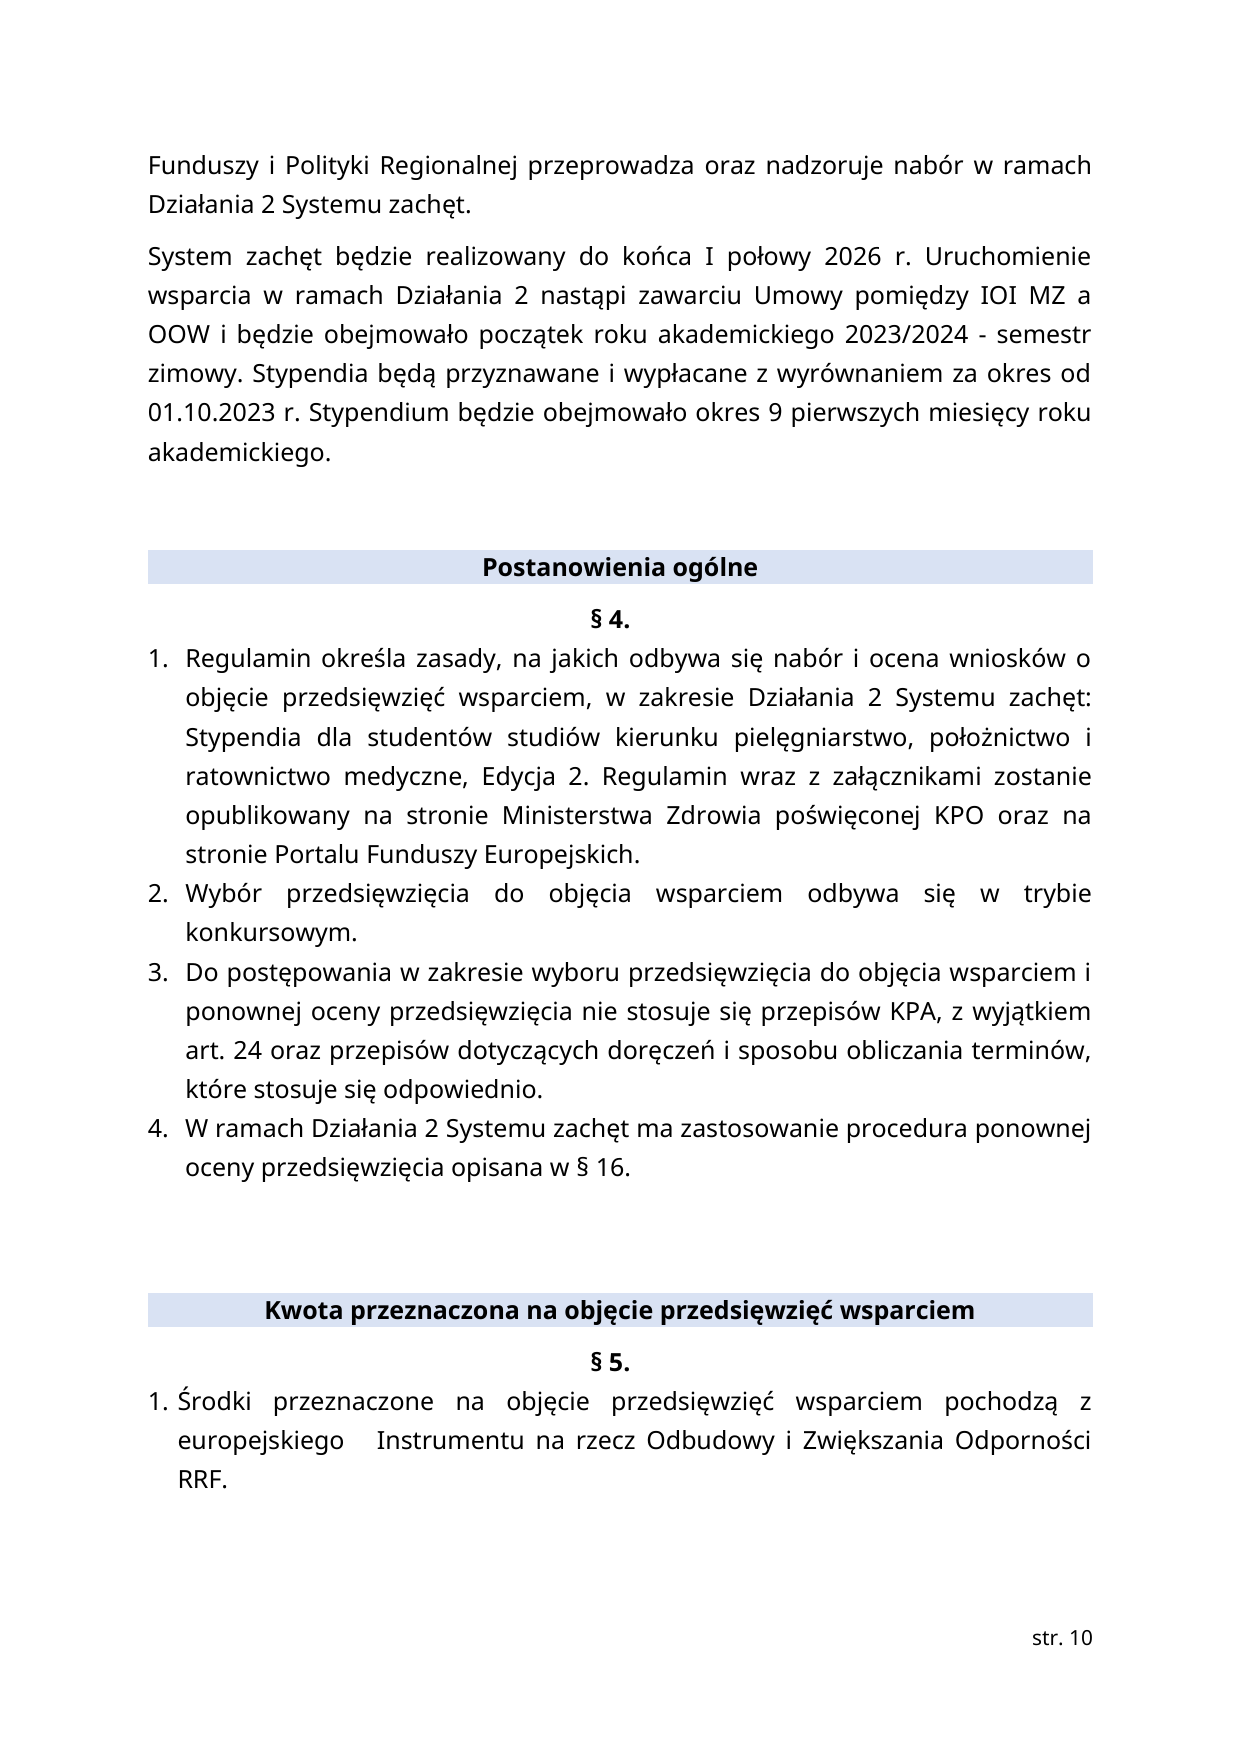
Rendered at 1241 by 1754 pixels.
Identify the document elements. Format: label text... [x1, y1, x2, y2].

list § 4. [553, 602, 1093, 636]
list Regulamin określa zasady, na jakich odbywa się nabór i ocena wniosków o objęcie przedsięwzięć wsparciem, w zakresie Działania 2 Systemu zachęt: Stypendia dla studentów studiów kierunku pielęgniarstwo, położnictwo i ratownictwo medyczne, Edycja 2. Regulamin wraz z załącznikami zostanie opublikowany na stronie Ministerstwa Zdrowia poświęconej KPO oraz na stronie Portalu Funduszy Europejskich. [148, 641, 1093, 871]
list Wybór przedsięwzięcia do objęcia wsparciem odbywa się w trybie konkursowym. [148, 876, 1093, 949]
subtitle Postanowienia ogólne [148, 550, 1093, 584]
list Środki przeznaczone na objęcie przedsięwzięć wsparciem pochodzą z europejskiego Instrumentu na rzecz Odbudowy i Zwiększania Odporności RRF. [148, 1442, 1093, 1554]
text System zachęt będzie realizowany do końca I połowy 2026 r. Uruchomienie wsparcia w ramach Działania 2 nastąpi zawarciu Umowy pomiędzy IOI MZ a OOW i będzie obejmowało początek roku akademickiego 2023/2024 - semestr zimowy. Stypendia będą przyznawane i wypłacane z wyrównaniem za okres od 01.10.2023 r. Stypendium będzie obejmowało okres 9 pierwszych miesięcy roku akademickiego. [148, 238, 1093, 468]
list Do postępowania w zakresie wyboru przedsięwzięcia do objęcia wsparciem i ponownej oceny przedsięwzięcia nie stosuje się przepisów KPA, z wyjątkiem art. 24 oraz przepisów dotyczących doręczeń i sposobu obliczania terminów, które stosuje się odpowiednio. [148, 983, 1093, 1135]
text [148, 148, 1093, 221]
list § 5. [554, 1403, 1093, 1437]
list W ramach Działania 2 Systemu zachęt ma zastosowanie procedura ponownej oceny przedsięwzięcia opisana w § 16. [148, 1169, 1093, 1242]
subtitle Kwota przeznaczona na objęcie przedsięwzięć wsparciem [148, 1351, 1093, 1385]
